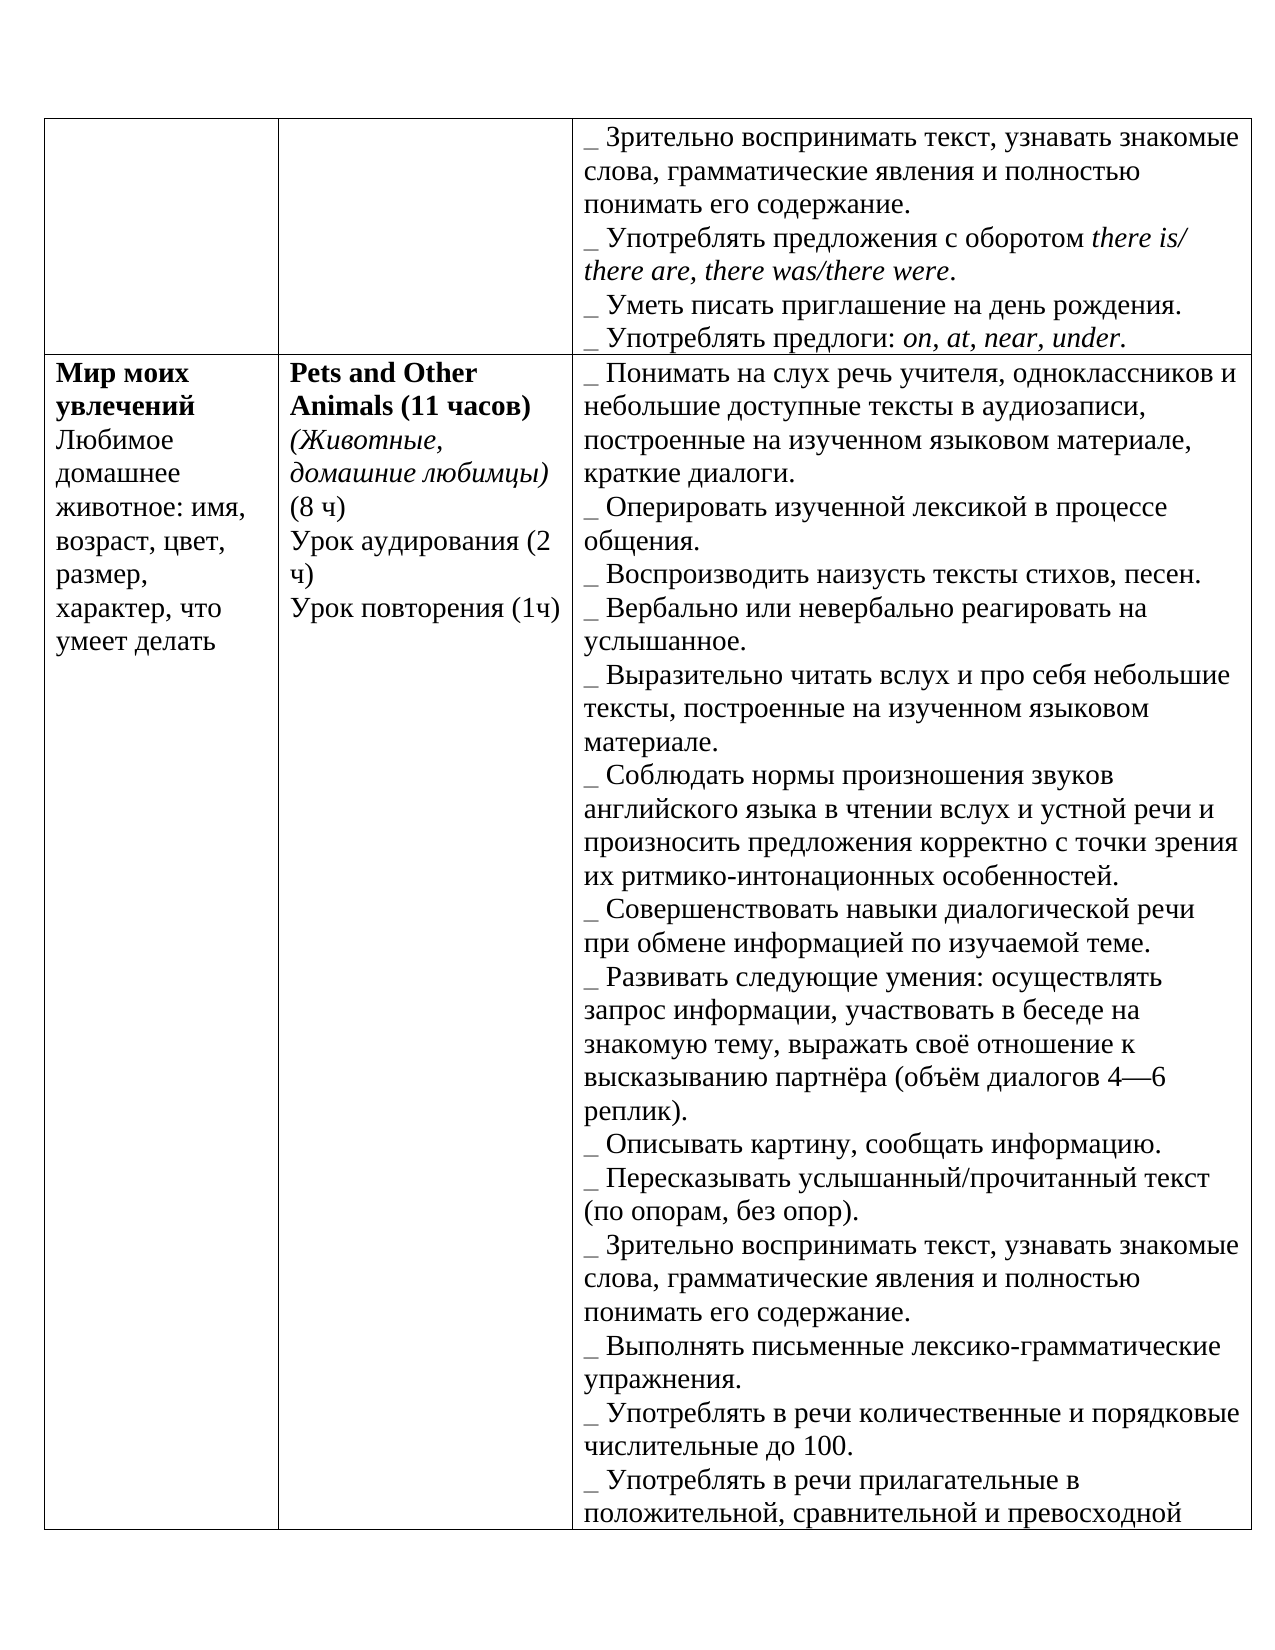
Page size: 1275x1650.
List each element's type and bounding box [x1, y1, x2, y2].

table_cell [573, 119, 1251, 354]
table_cell [45, 119, 278, 354]
table_cell [45, 355, 278, 1529]
table_cell [279, 119, 572, 354]
table_cell [279, 355, 572, 1529]
table_cell [573, 355, 1251, 1529]
